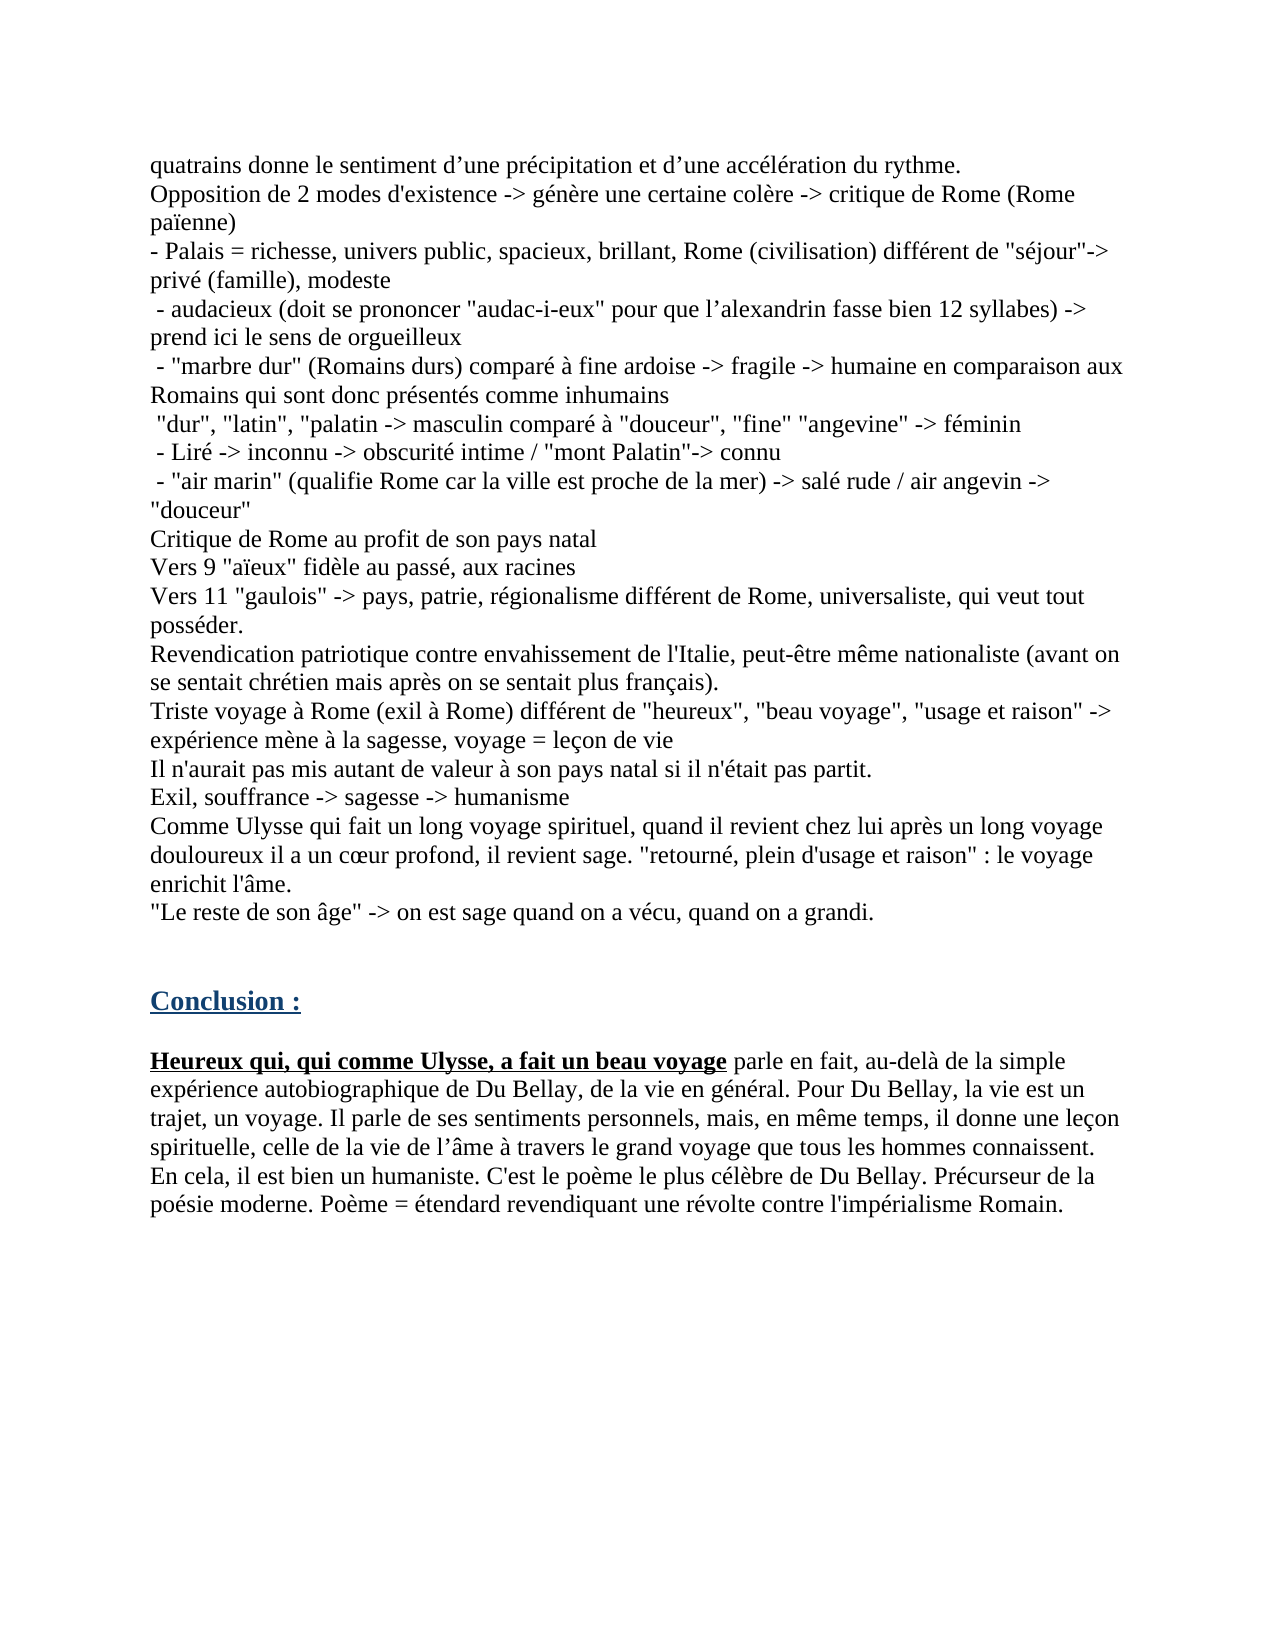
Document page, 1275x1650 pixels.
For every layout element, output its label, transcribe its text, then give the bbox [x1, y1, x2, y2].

text Conclusion : [150, 955, 1125, 1017]
text Heureux qui, qui comme Ulysse, a fait un beau voyage parle en fait, au-delà de la simple expérience autobiographique de Du Bellay, de la vie en général. Pour Du Bellay, la vie est un trajet, un voyage. Il parle de ses sentiments personnels, mais, en même temps, il donne une leçon spirituelle, celle de la vie de l’âme à travers le grand voyage que tous les hommes connaissent. En cela, il est bien un humaniste. C'est le poème le plus célèbre de Du Bellay. Précurseur de la poésie moderne. Poème = étendard revendiquant une révolte contre l'impérialisme Romain. [150, 1046, 1125, 1218]
